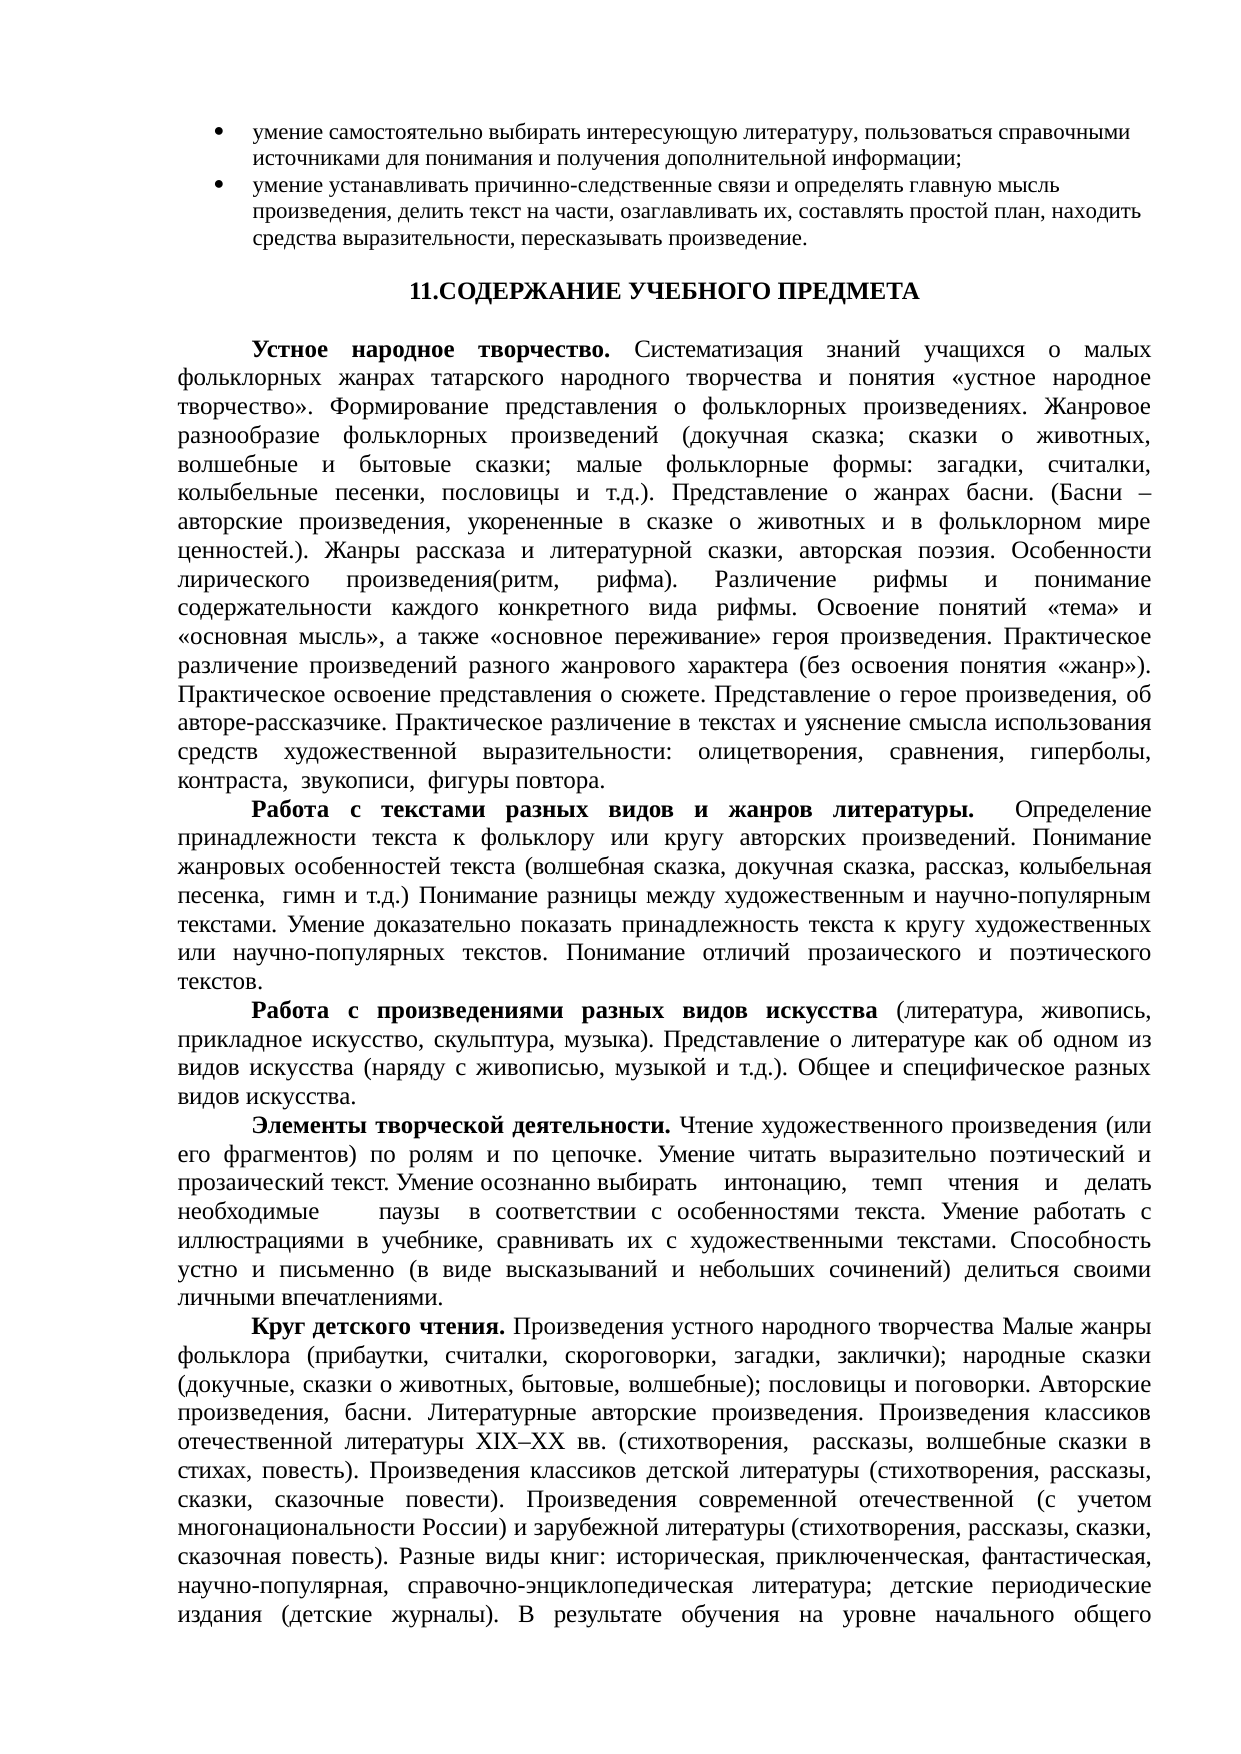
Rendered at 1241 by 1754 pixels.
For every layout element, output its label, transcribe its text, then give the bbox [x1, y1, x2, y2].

text Работа с произведениями разных видов искусства (литература, живопись, прикладное искусство, скульптура, музыка). Представление о литературе как об одном из видов искусства (наряду с живописью, музыкой и т.д.). Общее и специфическое разных видов искусства. [177, 995, 1152, 1110]
list умение устанавливать причинно-следственные связи и определять главную мысль произведения, делить текст на части, озаглавливать их, составлять простой план, находить средства выразительности, пересказывать произведение. [215, 171, 1152, 250]
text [177, 1311, 1152, 1627]
list умение самостоятельно выбирать интересующую литературу, пользоваться справочными источниками для понимания и получения дополнительной информации; [215, 118, 1152, 171]
text Устное народное творчество. Систематизация знаний учащихся о малых фольклорных жанрах татарского народного творчества и понятия «устное народное творчество». Формирование представления о фольклорных произведениях. Жанровое разнообразие фольклорных произведений (докучная сказка; сказки о животных, волшебные и бытовые сказки; малые фольклорные формы: загадки, считалки, колыбельные песенки, пословицы и т.д.). Представление о жанрах басни. (Басни – авторские произведения, укорененные в сказке о животных и в фольклорном мире ценностей.). Жанры рассказа и литературной сказки, авторская поэзия. Особенности лирического произведения(ритм, рифма). Различение рифмы и понимание содержательности каждого конкретного вида рифмы. Освоение понятий «тема» и «основная мысль», а также «основное переживание» героя произведения. Практическое различение произведений разного жанрового характера (без освоения понятия «жанр»). Практическое освоение представления о сюжете. Представление о герое произведения, об авторе-рассказчике. Практическое различение в текстах и уяснение смысла использования средств художественной выразительности: олицетворения, сравнения, гиперболы, контраста, звукописи, фигуры повтора. [177, 334, 1152, 794]
text Работа с текстами разных видов и жанров литературы. Определение принадлежности текста к фольклору или кругу авторских произведений. Понимание жанровых особенностей текста (волшебная сказка, докучная сказка, рассказ, колыбельная песенка, гимн и т.д.) Понимание разницы между художественным и научно-популярным текстами. Умение доказательно показать принадлежность текста к кругу художественных или научно-популярных текстов. Понимание отличий прозаического и поэтического текстов. [177, 794, 1152, 995]
text Элементы творческой деятельности. Чтение художественного произведения (или его фрагментов) по ролям и по цепочке. Умение читать выразительно поэтический и прозаический текст. Умение осознанно выбирать интонацию, темп чтения и делать необходимые паузы в соответствии с особенностями текста. Умение работать с иллюстрациями в учебнике, сравнивать их с художественными текстами. Способность устно и письменно (в виде высказываний и небольших сочинений) делиться своими личными впечатлениями. [177, 1110, 1152, 1311]
text 11.Содержание учебного предмета [177, 276, 1152, 305]
